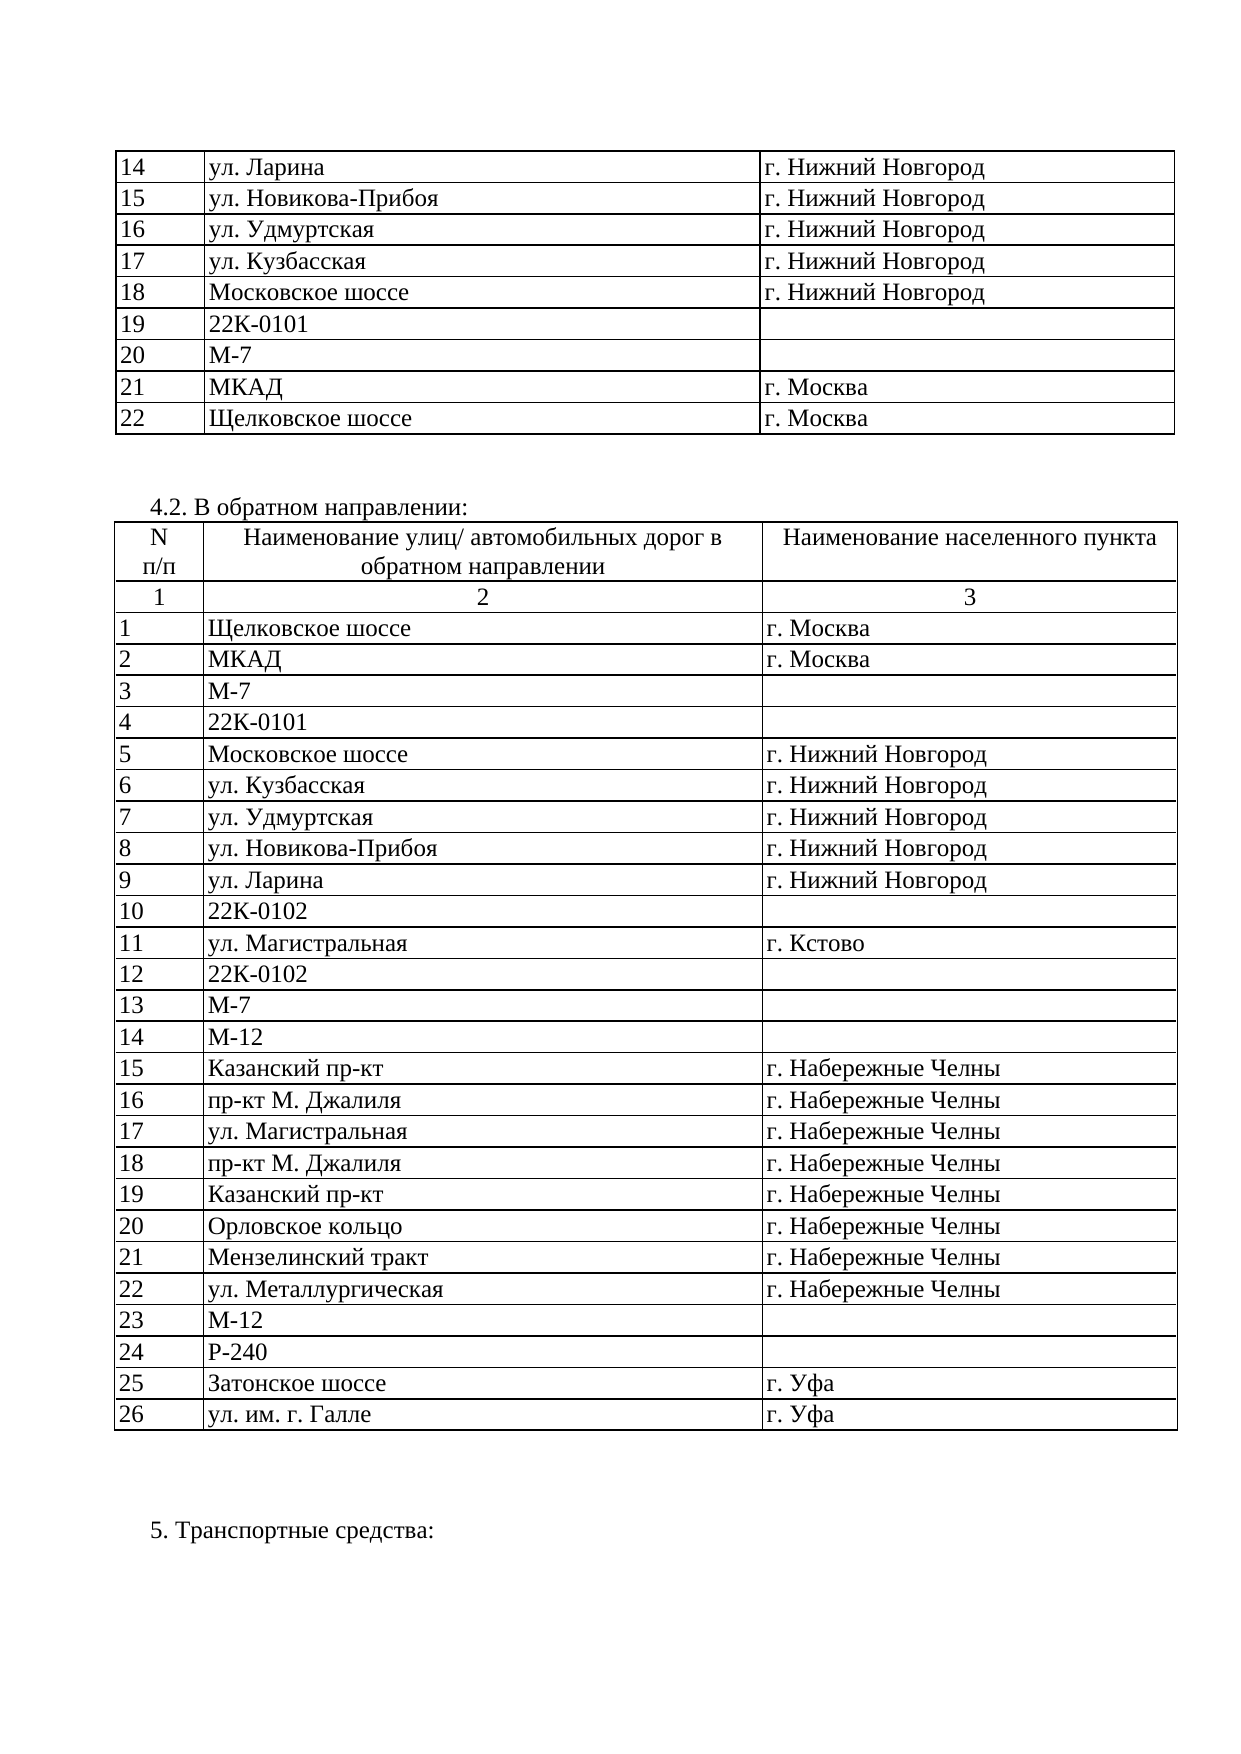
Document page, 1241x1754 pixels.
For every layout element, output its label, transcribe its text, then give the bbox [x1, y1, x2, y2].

table_header Наименование улиц/ автомобильных дорог в обратном направлении [204, 523, 762, 580]
table_cell 17 [117, 246, 204, 276]
table_cell г. Москва [763, 611, 1177, 643]
table_cell г. Набережные Челны [763, 1209, 1177, 1241]
table_cell 17 [115, 1116, 203, 1146]
table_cell М-7 [204, 676, 762, 706]
table_cell 22К-0101 [204, 707, 762, 737]
table_cell 23 [115, 1305, 203, 1335]
table_cell 22К-0101 [205, 309, 759, 339]
table_cell Мензелинский тракт [204, 1242, 762, 1272]
table_cell 16 [117, 215, 204, 244]
table_cell 16 [115, 1084, 203, 1115]
table_cell М-7 [205, 340, 759, 370]
table_cell 14 [117, 152, 204, 181]
table_cell Щелковское шоссе [205, 403, 759, 433]
table_cell 3 [115, 675, 203, 706]
table_cell пр-кт М. Джалиля [204, 1148, 762, 1178]
table_cell ул. им. г. Галле [204, 1400, 762, 1429]
table_cell Орловское кольцо [204, 1211, 762, 1241]
table_header Наименование населенного пункта [763, 523, 1177, 580]
table_cell 3 [763, 580, 1177, 611]
table_cell 15 [115, 1053, 203, 1083]
table_cell 21 [115, 1242, 203, 1272]
table_cell Р-240 [204, 1337, 762, 1366]
table_cell 9 [115, 864, 203, 894]
table_cell г. Москва [763, 643, 1177, 674]
table_cell [761, 340, 1174, 370]
table_cell ул. Кузбасская [204, 770, 762, 800]
table_cell г. Набережные Челны [763, 1083, 1177, 1115]
table_cell 2 [204, 582, 762, 611]
table_cell 22 [115, 1273, 203, 1303]
table_cell Казанский пр-кт [204, 1179, 762, 1209]
text 5. Транспортные средства: [150, 1515, 1090, 1543]
table_cell 20 [117, 340, 204, 370]
table_cell М-7 [204, 991, 762, 1020]
table_cell 21 [117, 372, 204, 402]
table_cell 18 [117, 277, 204, 307]
table_cell г. Нижний Новгород [761, 215, 1174, 244]
table_cell ул. Новикова-Прибоя [204, 833, 762, 863]
table_cell 1 [115, 613, 203, 643]
table_cell МКАД [204, 645, 762, 674]
table_cell 10 [115, 896, 203, 926]
table_cell [763, 1020, 1177, 1052]
table_cell Московское шоссе [204, 739, 762, 769]
table_cell М-12 [204, 1305, 762, 1335]
table_cell ул. Магистральная [204, 928, 762, 957]
table_cell 19 [115, 1179, 203, 1209]
table_cell 22К-0102 [204, 896, 762, 926]
table_cell [763, 989, 1177, 1020]
table_cell [761, 309, 1174, 339]
table_cell 20 [115, 1210, 203, 1241]
table_cell г. Нижний Новгород [763, 832, 1177, 863]
table_cell [763, 674, 1177, 706]
table_cell г. Нижний Новгород [761, 183, 1174, 213]
table_cell Затонское шоссе [204, 1368, 762, 1398]
table_cell ул. Новикова-Прибоя [205, 183, 759, 213]
table_cell [763, 706, 1177, 737]
table_cell г. Нижний Новгород [763, 769, 1177, 800]
table_cell 22К-0102 [204, 959, 762, 989]
table_cell ул. Ларина [205, 152, 759, 181]
table_cell ул. Кузбасская [205, 246, 759, 276]
table_cell ул. Магистральная [204, 1116, 762, 1146]
table_cell ул. Металлургическая [204, 1274, 762, 1303]
table_cell Московское шоссе [205, 277, 759, 307]
table_cell г. Уфа [763, 1398, 1177, 1429]
table_cell МКАД [205, 372, 759, 402]
table_cell [763, 895, 1177, 926]
table_cell г. Набережные Челны [763, 1272, 1177, 1303]
table_cell 19 [117, 309, 204, 339]
table_cell [763, 958, 1177, 989]
table_cell [763, 1335, 1177, 1366]
table_cell г. Москва [761, 403, 1174, 433]
table_cell 18 [115, 1147, 203, 1178]
table_cell ул. Удмуртская [205, 215, 759, 244]
table_cell г. Нижний Новгород [763, 863, 1177, 894]
table_cell г. Набережные Челны [763, 1241, 1177, 1272]
table_cell 25 [115, 1368, 203, 1398]
table_cell 22 [117, 403, 204, 433]
table_cell г. Кстово [763, 926, 1177, 957]
table_cell 14 [115, 1021, 203, 1052]
table_cell г. Нижний Новгород [761, 277, 1174, 307]
table_cell г. Москва [761, 372, 1174, 402]
table_cell ул. Ларина [204, 865, 762, 894]
table_cell г. Нижний Новгород [761, 152, 1174, 181]
table_cell 24 [115, 1336, 203, 1366]
table_cell Щелковское шоссе [204, 613, 762, 643]
table_cell г. Набережные Челны [763, 1146, 1177, 1178]
table_cell 11 [115, 927, 203, 957]
text 4.2. В обратном направлении: [150, 492, 1090, 521]
table_cell г. Набережные Челны [763, 1115, 1177, 1146]
table_cell 5 [115, 738, 203, 769]
table_cell 2 [115, 644, 203, 674]
table_cell 15 [117, 183, 204, 213]
table_cell 7 [115, 801, 203, 832]
table_cell [763, 1304, 1177, 1335]
table_cell 26 [115, 1399, 203, 1429]
table_cell 4 [115, 707, 203, 737]
table_cell М-12 [204, 1022, 762, 1052]
table_cell 8 [115, 833, 203, 863]
table_header N п/п [115, 523, 203, 580]
table_cell 6 [115, 770, 203, 800]
table_cell г. Нижний Новгород [763, 737, 1177, 769]
table_cell г. Набережные Челны [763, 1178, 1177, 1209]
table_cell г. Нижний Новгород [761, 246, 1174, 276]
table_cell г. Набережные Челны [763, 1052, 1177, 1083]
table_cell Казанский пр-кт [204, 1053, 762, 1083]
table_cell ул. Удмуртская [204, 802, 762, 832]
table_cell пр-кт М. Джалиля [204, 1085, 762, 1115]
table_cell 1 [115, 581, 203, 611]
table_cell г. Нижний Новгород [763, 800, 1177, 832]
table_cell 12 [115, 959, 203, 989]
table_cell 13 [115, 990, 203, 1020]
table_cell г. Уфа [763, 1366, 1177, 1398]
